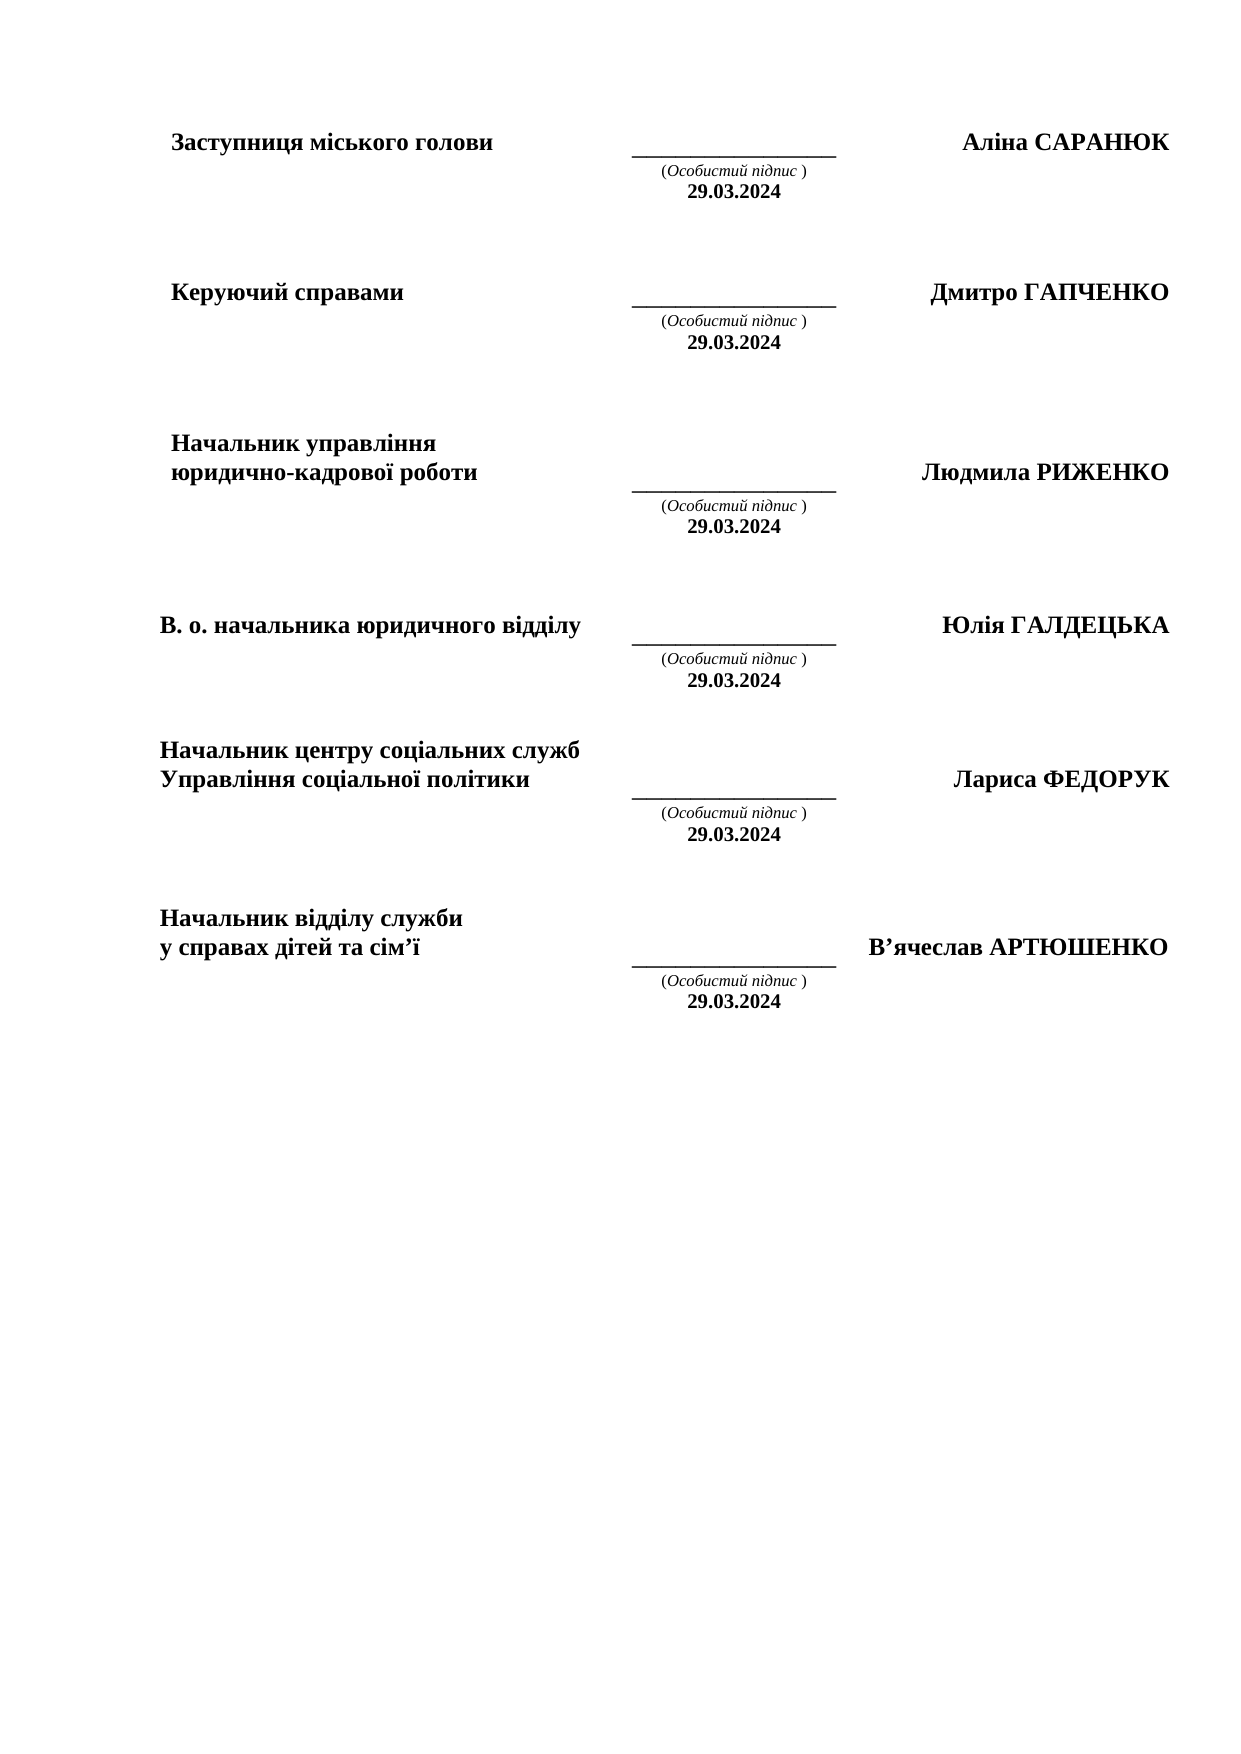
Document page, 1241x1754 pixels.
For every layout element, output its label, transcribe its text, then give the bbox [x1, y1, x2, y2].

table_cell ______________ (Особистий підпис ) 29.03.2024 [617, 735, 851, 903]
table_cell ______________ (Особистий підпис ) 29.03.2024 [617, 428, 851, 582]
table_cell ______________ (Особистий підпис ) 29.03.2024 [617, 582, 851, 735]
table_cell Начальник відділу служби у справах дітей та сім’ї [148, 903, 617, 1071]
table_cell Лариса ФЕДОРУК [851, 735, 1181, 903]
table_cell В. о. начальника юридичного відділу [148, 582, 617, 735]
table_cell В’ячеслав АРТЮШЕНКО [851, 903, 1180, 1071]
table_cell Юлія ГАЛДЕЦЬКА [851, 582, 1181, 735]
table_cell Начальник управління юридично-кадрової роботи [160, 428, 617, 582]
table_cell Людмила РИЖЕНКО [851, 428, 1181, 582]
table_header ______________ (Особистий підпис ) 29.03.2024 [617, 127, 851, 277]
table_header Заступниця міського голови [160, 127, 617, 277]
table_cell ______________ (Особистий підпис ) 29.03.2024 [617, 903, 851, 1071]
table_cell Дмитро ГАПЧЕНКО [851, 278, 1181, 428]
table_header Аліна САРАНЮК [851, 127, 1181, 277]
table_cell Керуючий справами [160, 278, 617, 428]
table_cell ______________ (Особистий підпис ) 29.03.2024 [617, 278, 851, 428]
table_cell Начальник центру соціальних служб Управління соціальної політики [148, 735, 617, 903]
